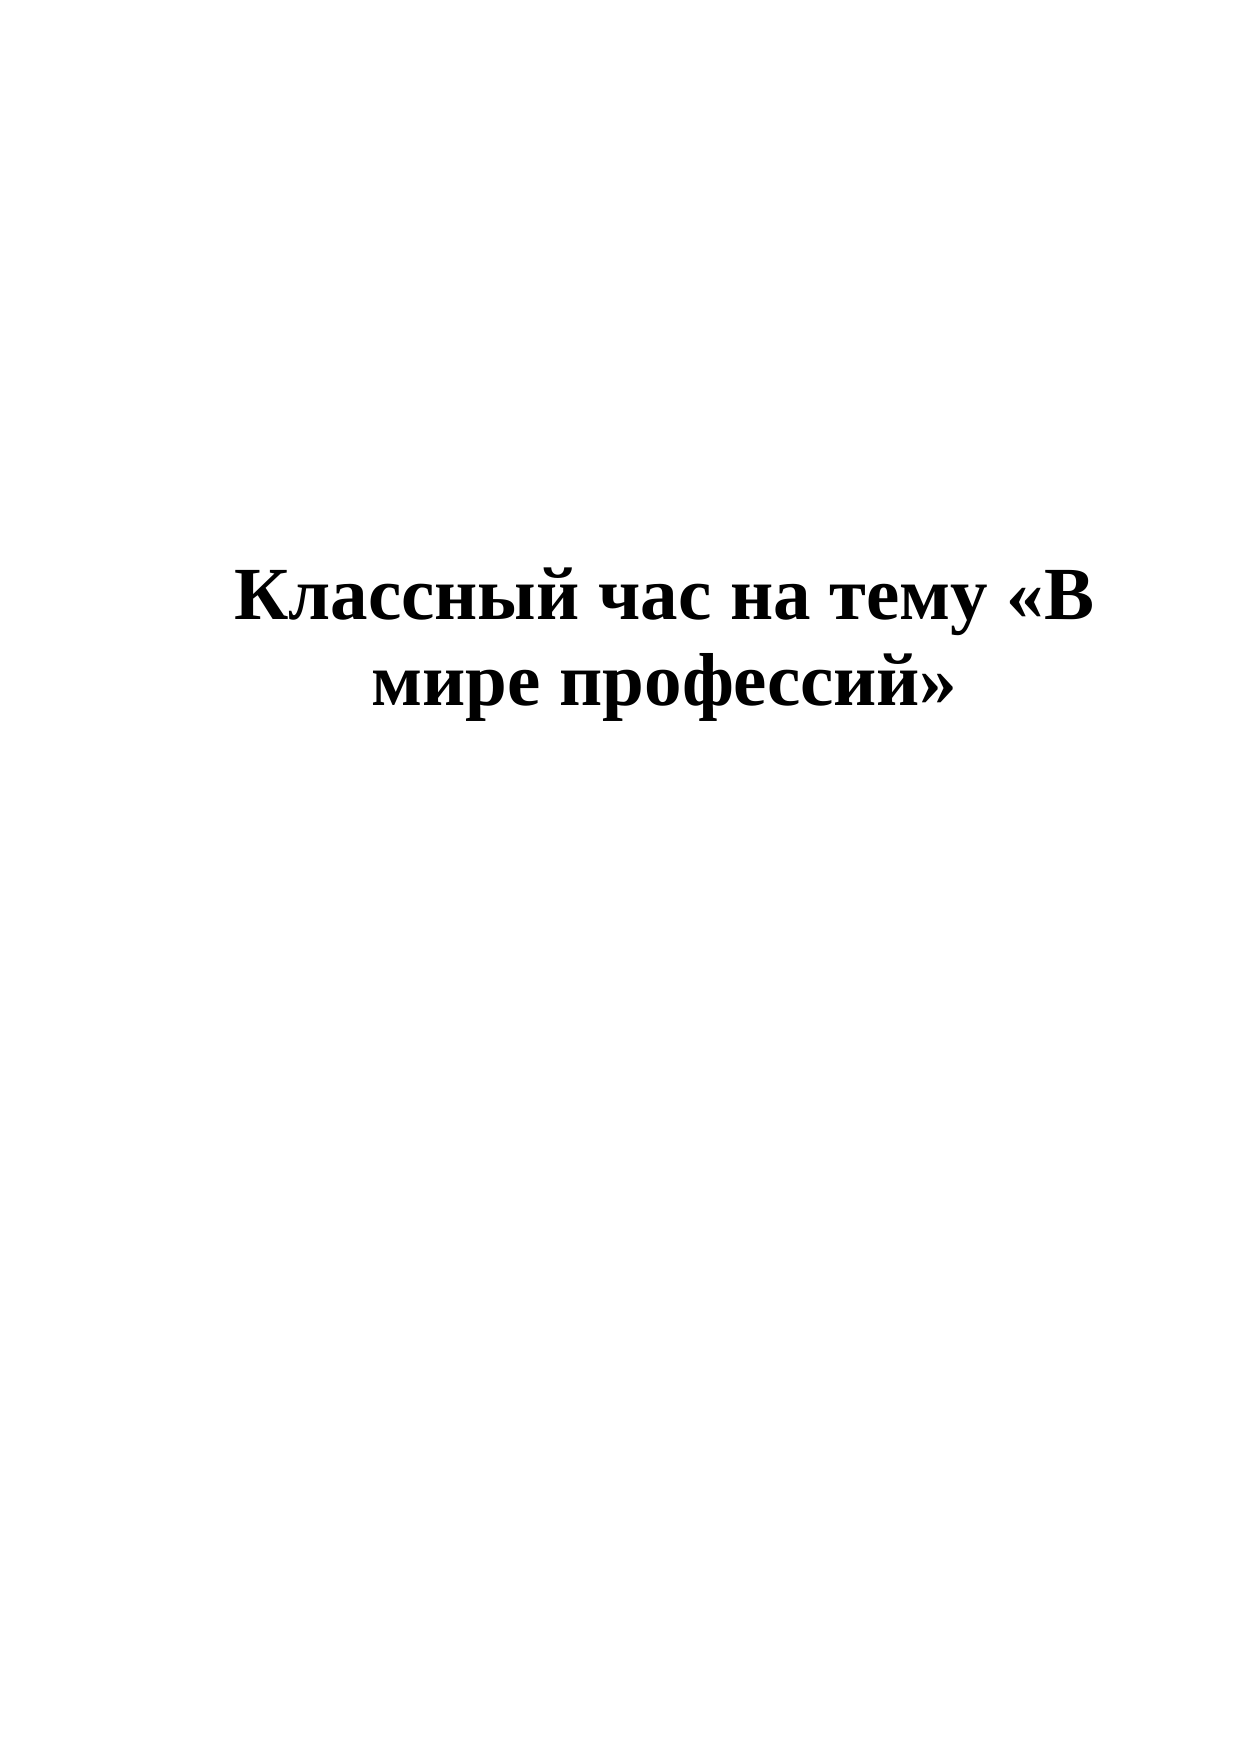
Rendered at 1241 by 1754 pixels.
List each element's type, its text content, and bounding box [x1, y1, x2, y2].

text Классный час на тему «В мире профессий» [177, 549, 1152, 722]
